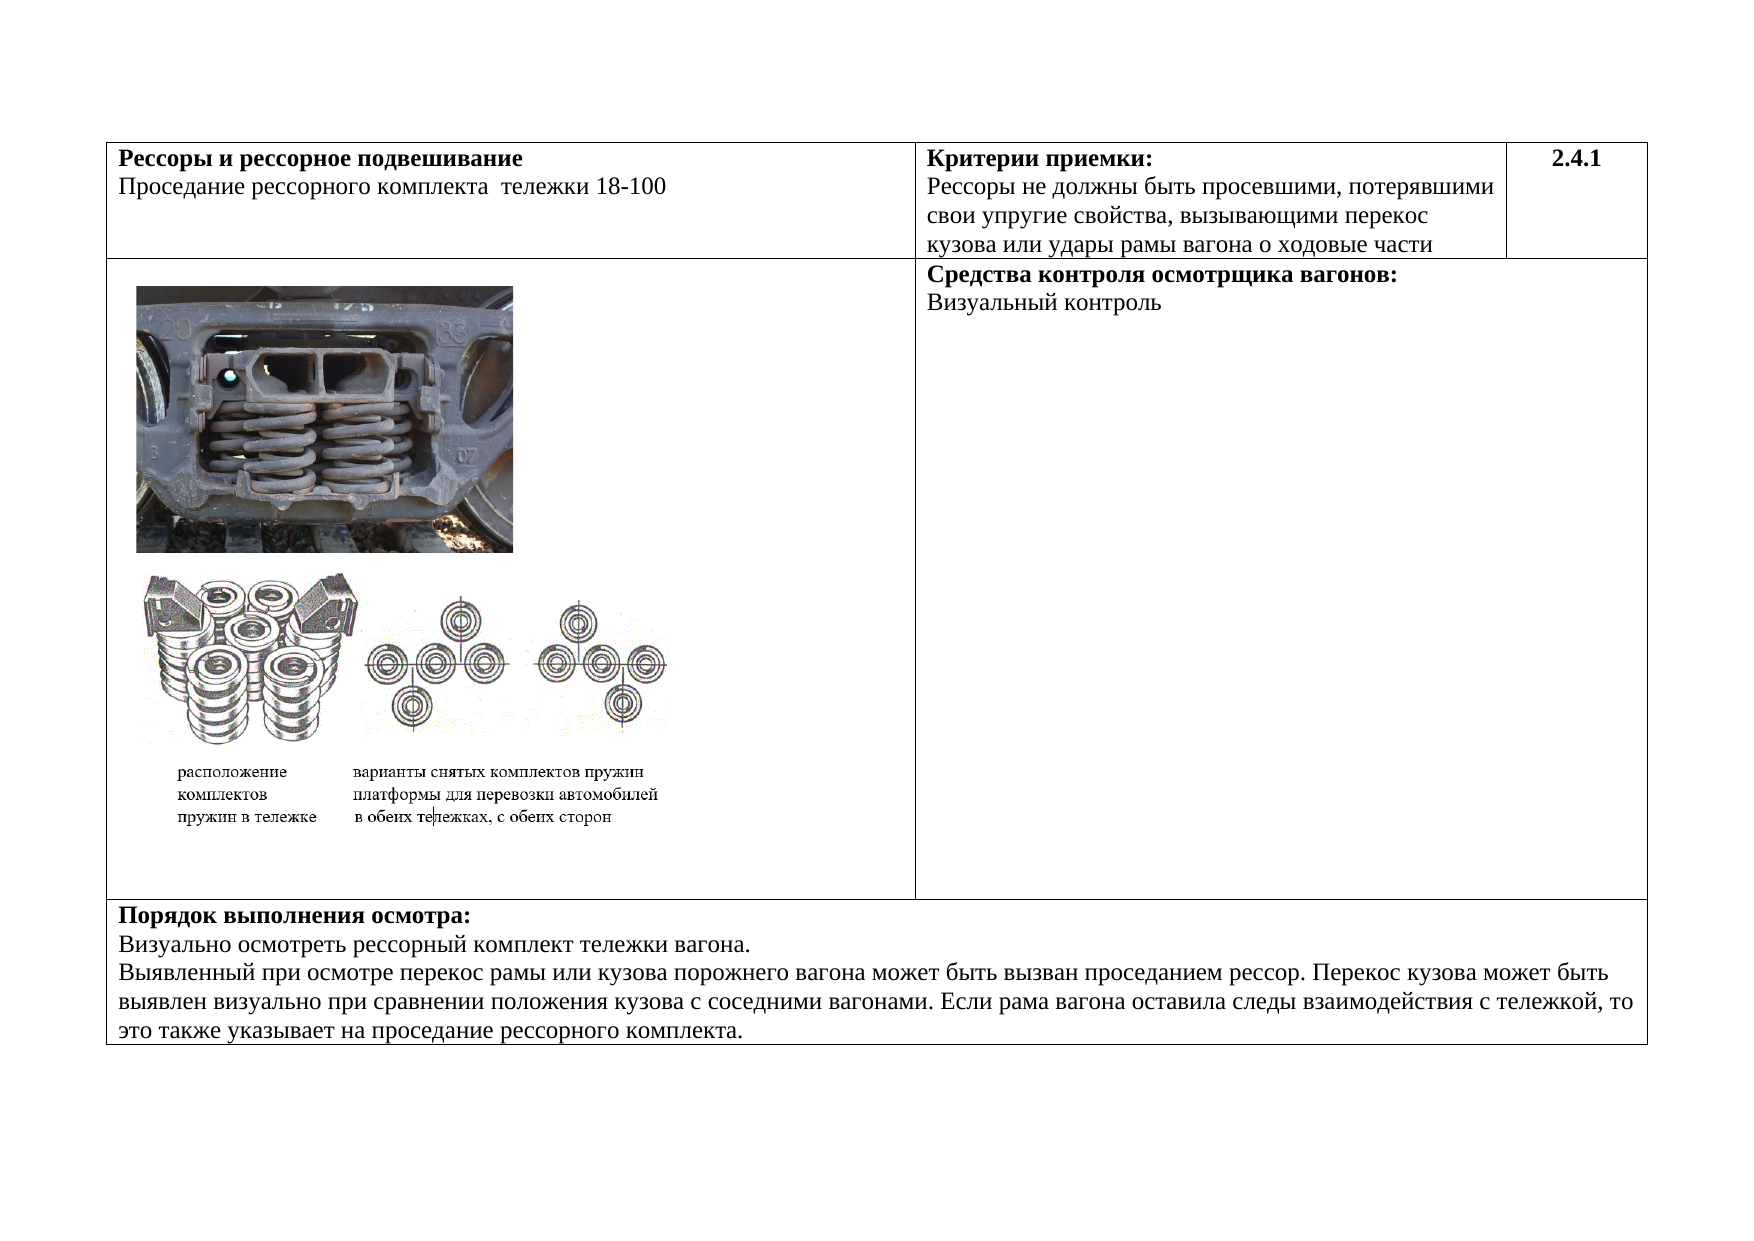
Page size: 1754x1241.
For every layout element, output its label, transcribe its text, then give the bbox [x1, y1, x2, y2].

table_header Рессоры и рессорное подвешивание Проседание рессорного комплекта тележки 18-100 [107, 143, 915, 258]
picture [141, 566, 670, 831]
table_cell Средства контроля осмотрщика вагонов: Визуальный контроль [916, 259, 1647, 899]
picture [136, 286, 514, 553]
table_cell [107, 900, 1647, 1044]
table_cell [107, 259, 915, 899]
table_header Критерии приемки: Рессоры не должны быть просевшими, потерявшими свои упругие свойства, вызывающими перекос кузова или удары рамы вагона о ходовые части [916, 143, 1506, 258]
table_header 2.4.1 [1507, 143, 1647, 258]
